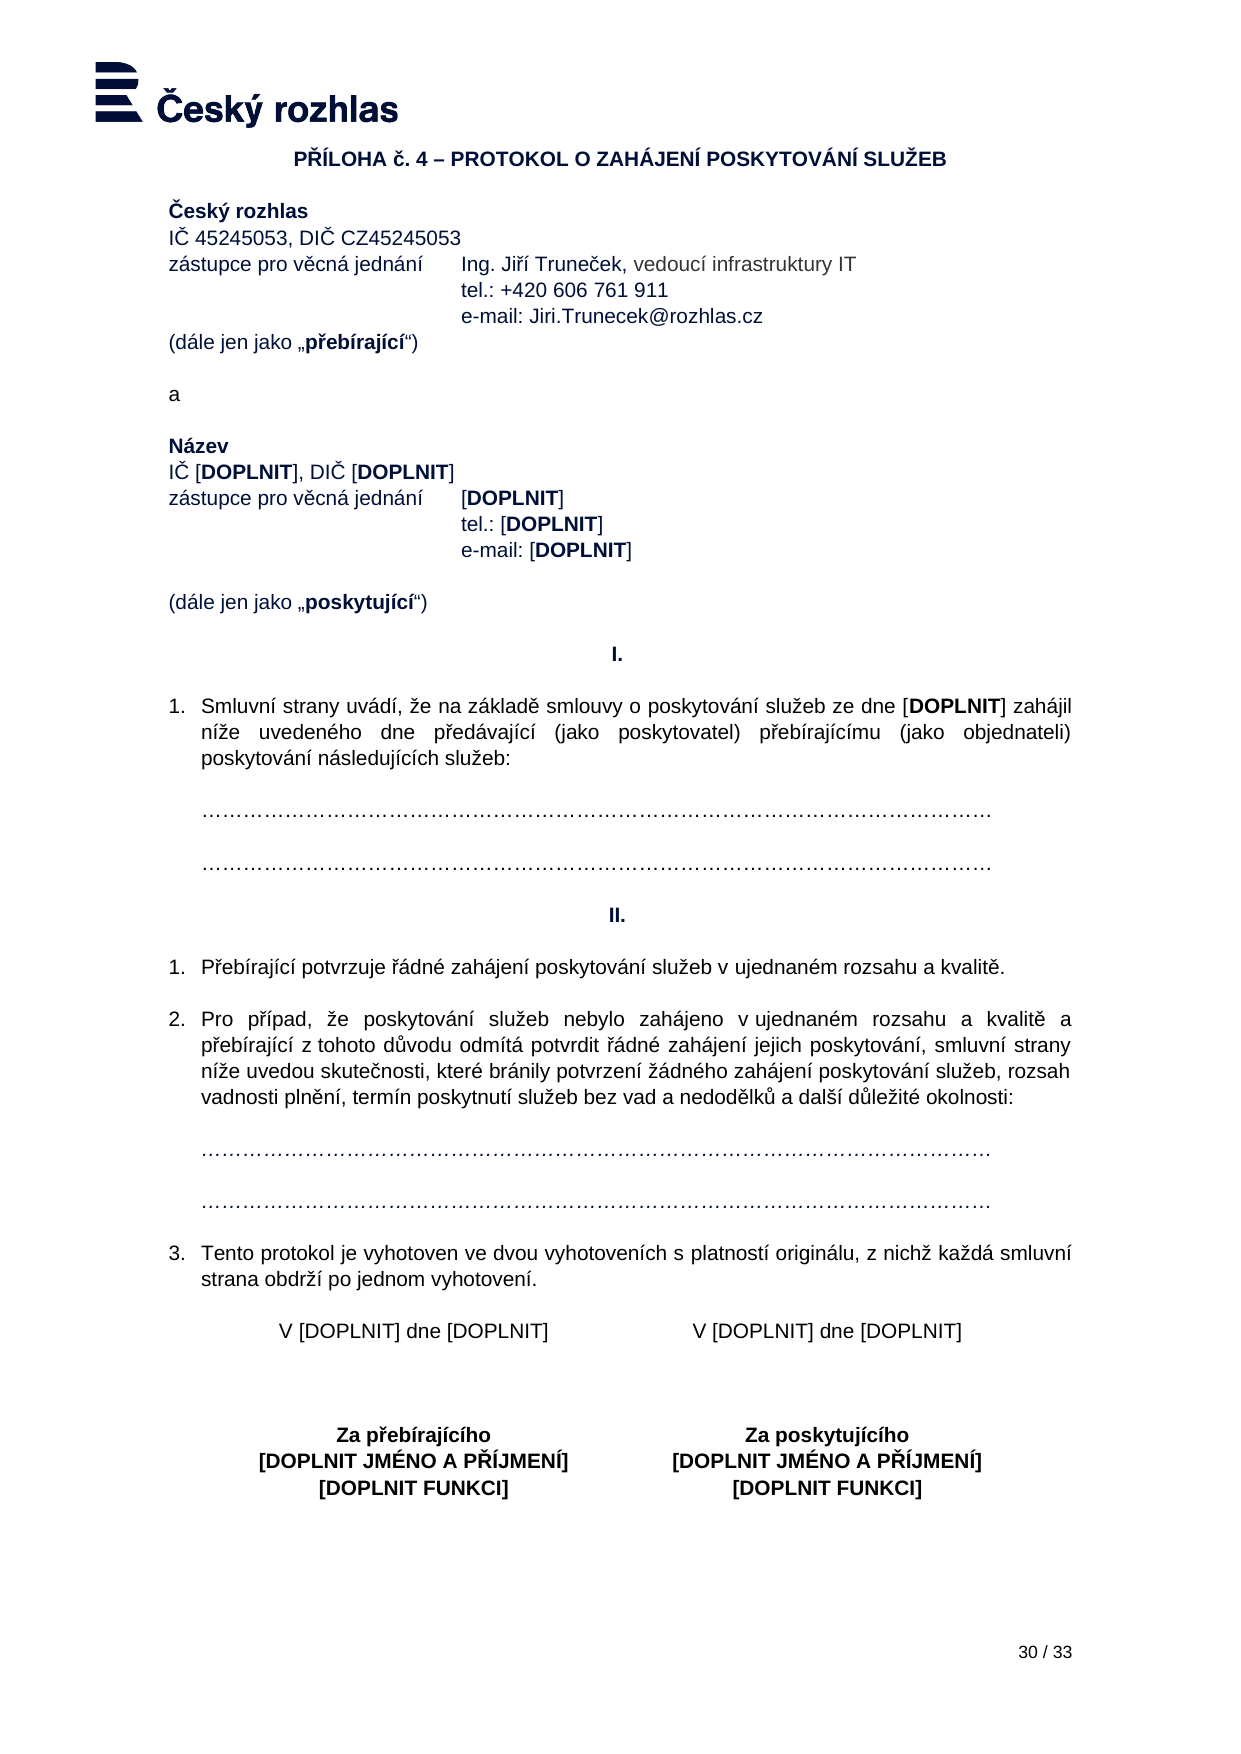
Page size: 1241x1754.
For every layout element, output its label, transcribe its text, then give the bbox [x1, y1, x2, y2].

picture [95, 62, 398, 128]
subtitle …………………………………………………………………………………………………… [201, 1136, 1072, 1162]
text (dále jen jako „poskytující“) [168, 589, 1072, 615]
text a [168, 380, 1072, 406]
text IČ 45245053, DIČ CZ45245053 [168, 224, 1072, 250]
list …………………………………………………………………………………………………… [201, 849, 1072, 875]
text IČ [DOPLNIT], DIČ [DOPLNIT] [168, 458, 1072, 484]
text zástupce pro věcná jednání Ing. Jiří Truneček, vedoucí infrastruktury IT [168, 250, 1072, 276]
list Smluvní strany uvádí, že na základě smlouvy o poskytování služeb ze dne [DOPLNIT] zahájil níže uvedeného dne předávající (jako poskytovatel) přebírajícímu (jako objednateli) poskytování následujících služeb: [168, 693, 1072, 771]
text PŘÍLOHA č. 4 – PROTOKOL O ZAHÁJENÍ POSKYTOVÁNÍ SLUŽEB [168, 146, 1072, 172]
text (dále jen jako „přebírající“) [168, 328, 1072, 354]
text Název [168, 432, 1072, 458]
text Český rozhlas [168, 198, 1072, 224]
list Přebírající potvrzuje řádné zahájení poskytování služeb v ujednaném rozsahu a kvalitě. [168, 953, 1072, 979]
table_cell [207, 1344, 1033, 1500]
subtitle …………………………………………………………………………………………………… [201, 1188, 1072, 1214]
text tel.: [DOPLNIT] [168, 511, 1072, 537]
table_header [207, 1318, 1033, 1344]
text zástupce pro věcná jednání [DOPLNIT] [168, 484, 1072, 511]
text e-mail: Jiri.Trunecek@rozhlas.cz [168, 302, 1072, 328]
list Pro případ, že poskytování služeb nebylo zahájeno v ujednaném rozsahu a kvalitě a přebírající z tohoto důvodu odmítá potvrdit řádné zahájení jejich poskytování, smluvní strany níže uvedou skutečnosti, které bránily potvrzení žádného zahájení poskytování služeb, rozsah vadnosti plnění, termín poskytnutí služeb bez vad a nedodělků a další důležité okolnosti: [168, 1005, 1072, 1109]
text e-mail: [DOPLNIT] [168, 537, 1072, 563]
text tel.: +420 606 761 911 [168, 276, 1072, 302]
list Tento protokol je vyhotoven ve dvou vyhotoveních s platností originálu, z nichž každá smluvní strana obdrží po jednom vyhotovení. [168, 1240, 1072, 1292]
list …………………………………………………………………………………………………… [201, 797, 1072, 823]
